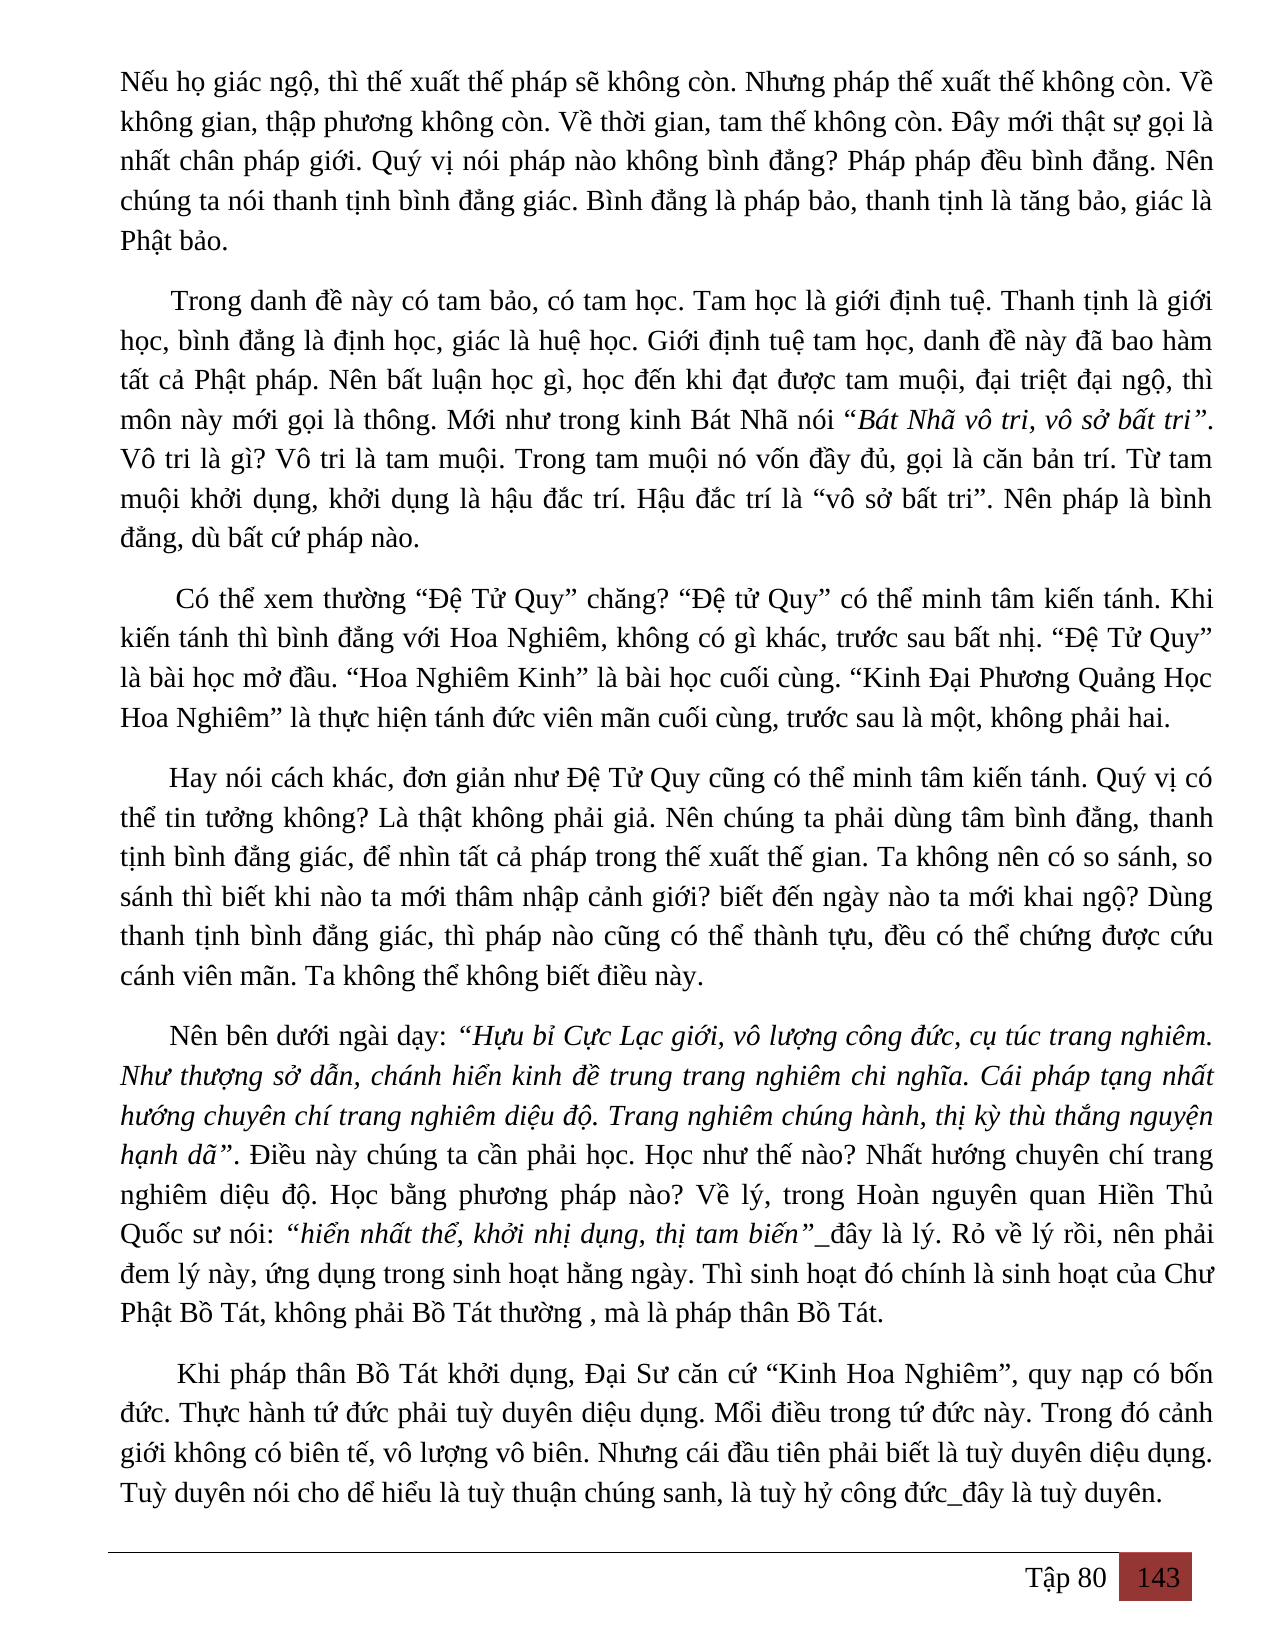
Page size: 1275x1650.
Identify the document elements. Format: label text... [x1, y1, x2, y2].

text Trong danh đề này có tam bảo, có tam học. Tam học là giới định tuệ. Thanh tịnh là giới học, bình đẳng là định học, giác là huệ học. Giới định tuệ tam học, danh đề này đã bao hàm tất cả Phật pháp. Nên bất luận học gì, học đến khi đạt được tam muội, đại triệt đại ngộ, thì môn này mới gọi là thông. Mới như trong kinh Bát Nhã nói “Bát Nhã vô tri, vô sở bất tri”. Vô tri là gì? Vô tri là tam muội. Trong tam muội nó vốn đầy đủ, gọi là căn bản trí. Từ tam muội khởi dụng, khởi dụng là hậu đắc trí. Hậu đắc trí là “vô sở bất tri”. Nên pháp là bình đẳng, dù bất cứ pháp nào. [120, 279, 1215, 556]
text Nên bên dưới ngài dạy: “Hựu bỉ Cực Lạc giới, vô lượng công đức, cụ túc trang nghiêm. Như thượng sở dẫn, chánh hiển kinh đề trung trang nghiêm chi nghĩa. Cái pháp tạng nhất hướng chuyên chí trang nghiêm diệu độ. Trang nghiêm chúng hành, thị kỳ thù thắng nguyện hạnh dã”. Điều này chúng ta cần phải học. Học như thế nào? Nhất hướng chuyên chí trang nghiêm diệu độ. Học bằng phương pháp nào? Về lý, trong Hoàn nguyên quan Hiền Thủ Quốc sư nói: “hiển nhất thể, khởi nhị dụng, thị tam biến”_đây là lý. Rỏ về lý rồi, nên phải đem lý này, ứng dụng trong sinh hoạt hằng ngày. Thì sinh hoạt đó chính là sinh hoạt của Chư Phật Bồ Tát, không phải Bồ Tát thường , mà là pháp thân Bồ Tát. [120, 1014, 1215, 1331]
text Hay nói cách khác, đơn giản như Đệ Tử Quy cũng có thể minh tâm kiến tánh. Quý vị có thể tin tưởng không? Là thật không phải giả. Nên chúng ta phải dùng tâm bình đẳng, thanh tịnh bình đẳng giác, để nhìn tất cả pháp trong thế xuất thế gian. Ta không nên có so sánh, so sánh thì biết khi nào ta mới thâm nhập cảnh giới? biết đến ngày nào ta mới khai ngộ? Dùng thanh tịnh bình đẳng giác, thì pháp nào cũng có thể thành tựu, đều có thể chứng được cứu cánh viên mãn. Ta không thể không biết điều này. [120, 756, 1215, 993]
text Khi pháp thân Bồ Tát khởi dụng, Đại Sư căn cứ “Kinh Hoa Nghiêm”, quy nạp có bốn đức. Thực hành tứ đức phải tuỳ duyên diệu dụng. Mổi điều trong tứ đức này. Trong đó cảnh giới không có biên tế, vô lượng vô biên. Nhưng cái đầu tiên phải biết là tuỳ duyên diệu dụng. Tuỳ duyên nói cho dể hiểu là tuỳ thuận chúng sanh, là tuỳ hỷ công đức_đây là tuỳ duyên. [120, 1352, 1215, 1510]
text Có thể xem thường “Đệ Tử Quy” chăng? “Đệ tử Quy” có thể minh tâm kiến tánh. Khi kiến tánh thì bình đẳng với Hoa Nghiêm, không có gì khác, trước sau bất nhị. “Đệ Tử Quy” là bài học mở đầu. “Hoa Nghiêm Kinh” là bài học cuối cùng. “Kinh Đại Phương Quảng Học Hoa Nghiêm” là thực hiện tánh đức viên mãn cuối cùng, trước sau là một, không phải hai. [120, 577, 1215, 735]
